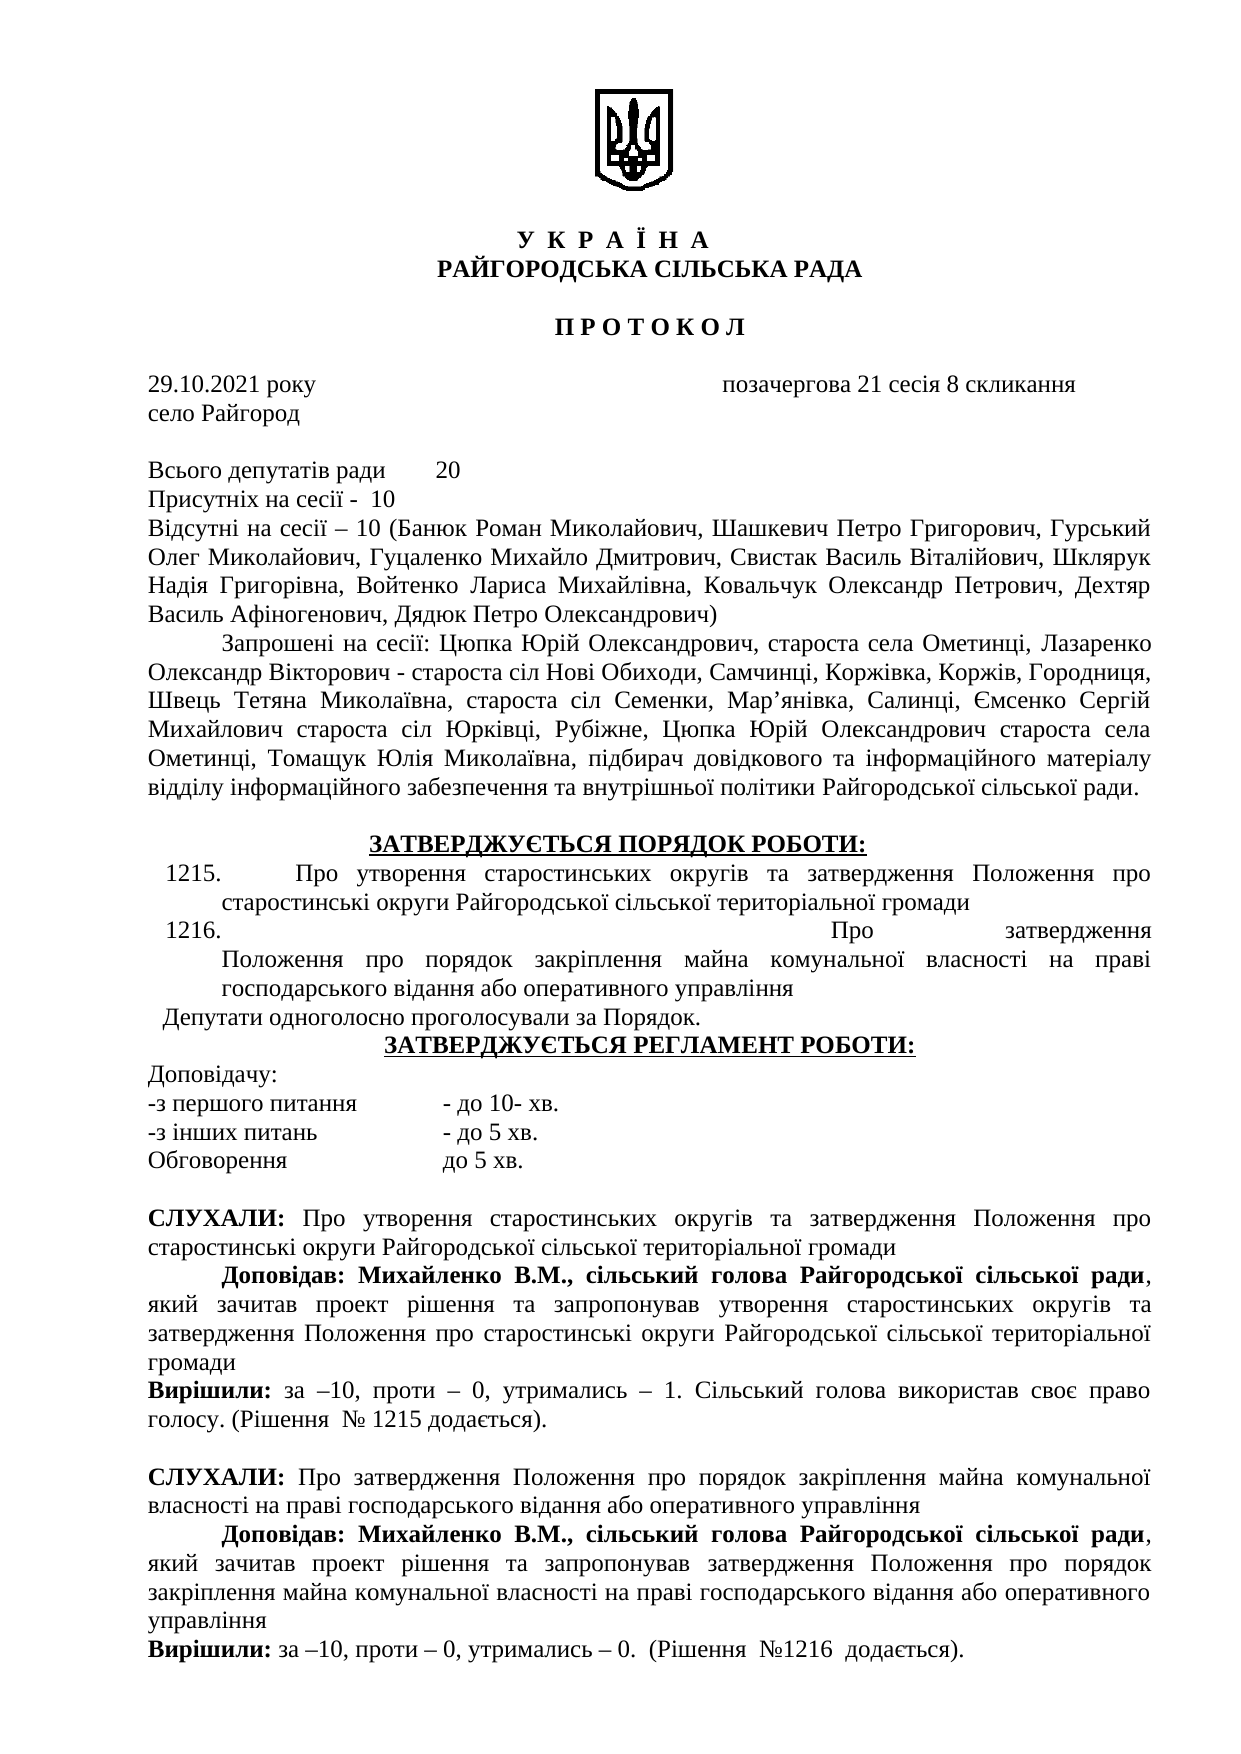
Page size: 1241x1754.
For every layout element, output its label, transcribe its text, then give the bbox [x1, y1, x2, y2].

picture [593, 87, 674, 192]
text Присутніх на сесії - 10 [148, 484, 1152, 513]
text Відсутні на сесії – 10 (Банюк Роман Миколайович, Шашкевич Петро Григорович, Гурський Олег Миколайович, Гуцаленко Михайло Дмитрович, Свистак Василь Віталійович, Шклярук Надія Григорівна, Войтенко Лариса Михайлівна, Ковальчук Олександр Петрович, Дехтяр Василь Афіногенович, Дядюк Петро Олександрович) [148, 513, 1152, 628]
text Запрошені на сесії: Цюпка Юрій Олександрович, староста села Ометинці, Лазаренко Олександр Вікторович - староста сіл Нові Обиходи, Самчинці, Коржівка, Коржів, Городниця, Швець Тетяна Миколаївна, староста сіл Семенки, Мар’янівка, Салинці, Ємсенко Сергій Михайлович староста сіл Юрківці, Рубіжне, Цюпка Юрій Олександрович староста села Ометинці, Томащук Юлія Миколаївна, підбирач довідкового та інформаційного матеріалу відділу інформаційного забезпечення та внутрішньої політики Райгородської сільської ради. [148, 628, 1152, 801]
text ЗАТВЕРДЖУЄТЬСЯ ПОРЯДОК РОБОТИ: [295, 829, 1152, 858]
text СЛУХАЛИ: Про утворення старостинських округів та затвердження Положення про старостинські округи Райгородської сільської територіальної громади [148, 1203, 1152, 1261]
text П Р О Т О К О Л [148, 312, 1152, 341]
text Обговорення до 5 хв. [148, 1146, 1152, 1174]
text Доповідачу: [148, 1059, 1152, 1088]
text -з першого питання - до 10- хв. [148, 1088, 1152, 1117]
list Про утворення старостинських округів та затвердження Положення про старостинські округи Райгородської сільської територіальної громади [165, 858, 1152, 916]
text Доповідав: Михайленко В.М., сільський голова Райгородської сільської ради, який зачитав проект рішення та запропонував утворення старостинських округів та затвердження Положення про старостинські округи Райгородської сільської територіальної громади [148, 1261, 1152, 1376]
text Вирішили: за –10, проти – 0, утримались – 0. (Рішення №1216 додається). [148, 1634, 1152, 1663]
text У К Р А Ї Н А [443, 226, 1152, 254]
text Вирішили: за –10, проти – 0, утримались – 1. Сільський голова використав своє право голосу. (Рішення № 1215 додається). [148, 1376, 1152, 1433]
text РАЙГОРОДСЬКА СІЛЬСЬКА РАДА [148, 254, 1152, 283]
text село Райгород [148, 398, 1152, 427]
text Всього депутатів ради 20 [148, 456, 1152, 484]
text 29.10.2021 року позачергова 21 сесія 8 скликання [148, 369, 1152, 398]
text Доповідав: Михайленко В.М., сільський голова Райгородської сільської ради, який зачитав проект рішення та запропонував затвердження Положення про порядок закріплення майна комунальної власності на праві господарського відання або оперативного управління [148, 1519, 1152, 1634]
text СЛУХАЛИ: Про затвердження Положення про порядок закріплення майна комунальної власності на праві господарського відання або оперативного управління [148, 1462, 1152, 1519]
text ЗАТВЕРДЖУЄТЬСЯ РЕГЛАМЕНТ РОБОТИ: [148, 1031, 1152, 1059]
text Депутати одноголосно проголосували за Порядок. [148, 1002, 1152, 1031]
text -з інших питань - до 5 хв. [148, 1117, 1152, 1146]
list Про затвердження Положення про порядок закріплення майна комунальної власності на праві господарського відання або оперативного управління [165, 916, 1152, 1002]
